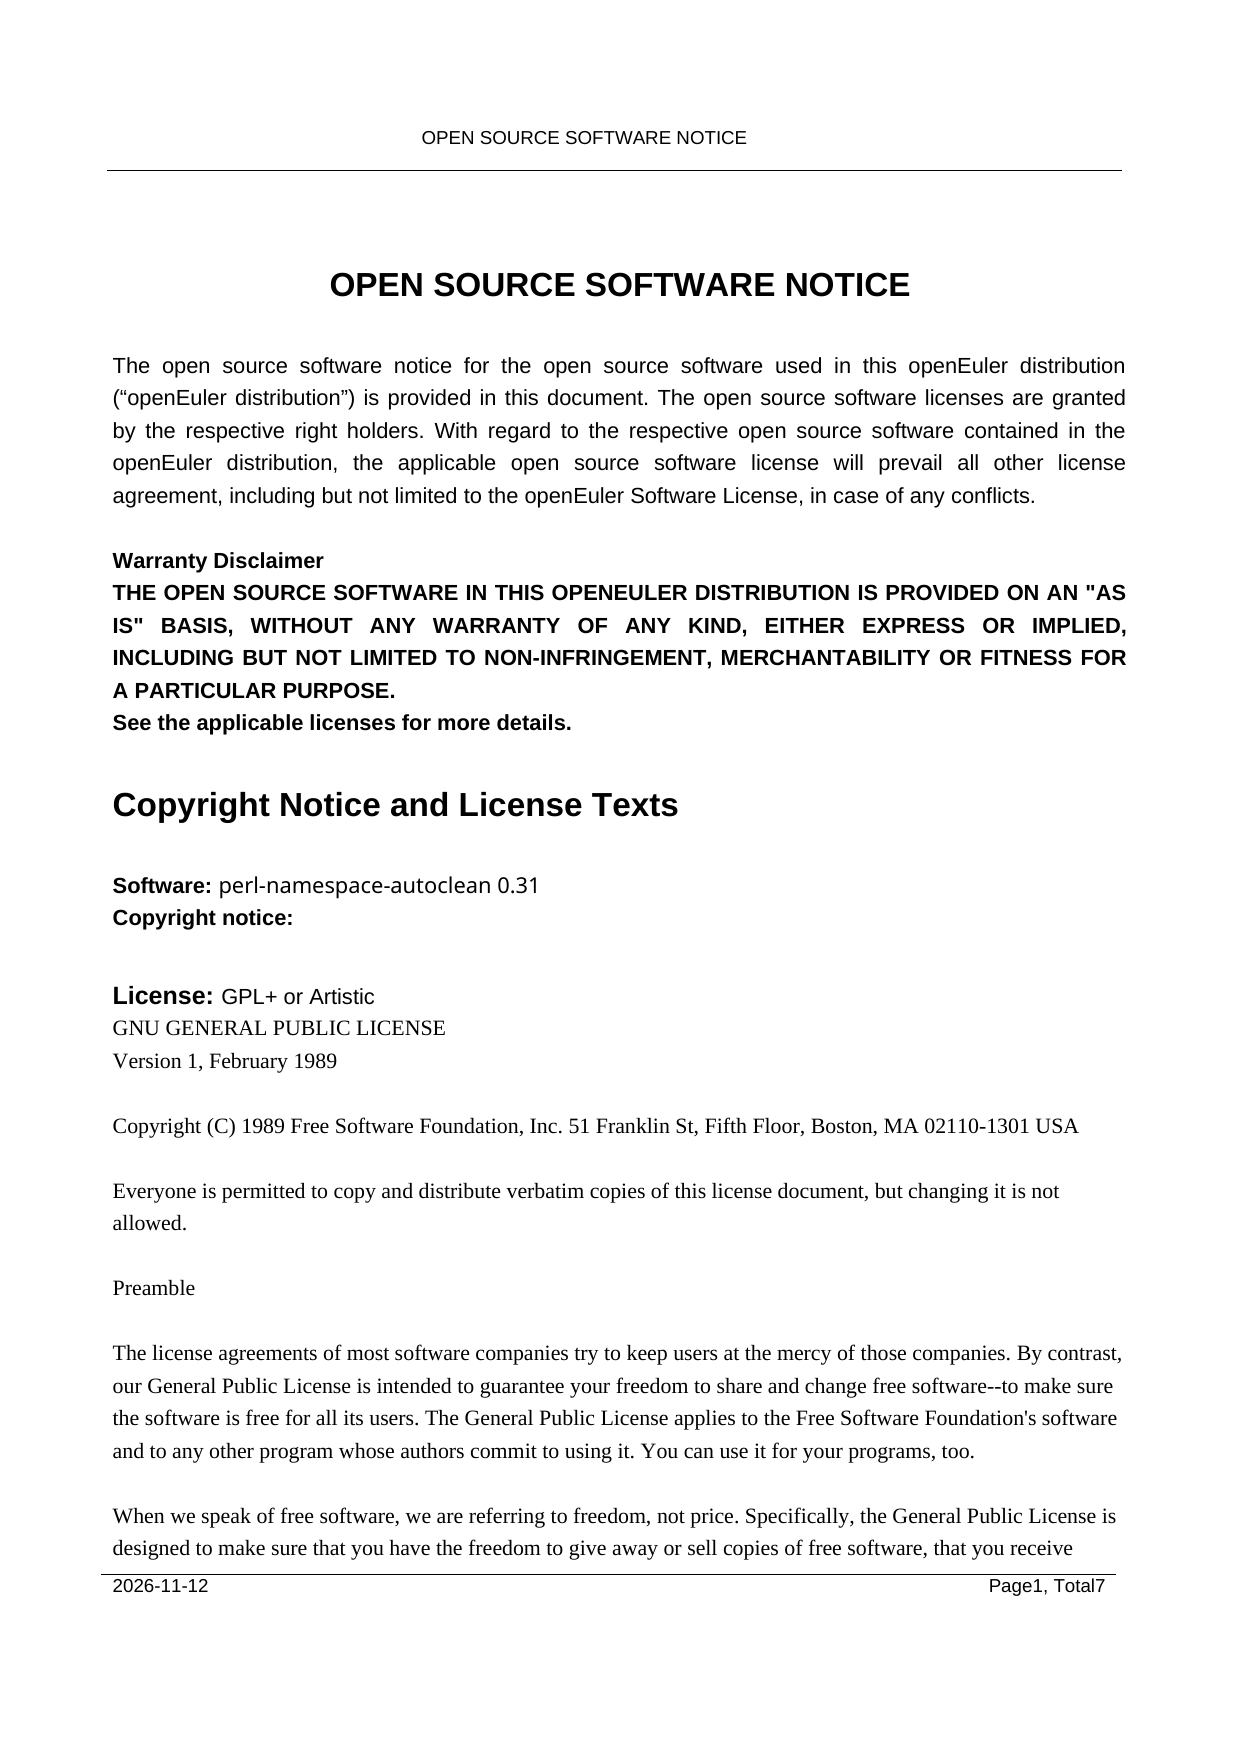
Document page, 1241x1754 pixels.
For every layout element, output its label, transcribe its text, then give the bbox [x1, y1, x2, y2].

text License: GPL+ or Artistic [112, 979, 1128, 1012]
text Warranty Disclaimer [112, 544, 1128, 576]
text Copyright notice: [112, 901, 1128, 934]
text The open source software notice for the open source software used in this openEuler distribution (“openEuler distribution”) is provided in this document. The open source software licenses are granted by the respective right holders. With regard to the respective open source software contained in the openEuler distribution, the applicable open source software license will prevail all other license agreement, including but not limited to the openEuler Software License, in case of any conflicts. [112, 349, 1128, 511]
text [112, 1012, 1128, 1564]
title Software: perl-namespace-autoclean 0.31 [112, 869, 1128, 901]
text OPEN SOURCE SOFTWARE NOTICE [112, 251, 1128, 316]
text THE OPEN SOURCE SOFTWARE IN THIS OPENEULER DISTRIBUTION IS PROVIDED ON AN "AS IS" BASIS, WITHOUT ANY WARRANTY OF ANY KIND, EITHER EXPRESS OR IMPLIED, INCLUDING BUT NOT LIMITED TO NON-INFRINGEMENT, MERCHANTABILITY OR FITNESS FOR A PARTICULAR PURPOSE. See the applicable licenses for more details. [112, 576, 1128, 739]
text Copyright Notice and License Texts [112, 771, 1128, 836]
